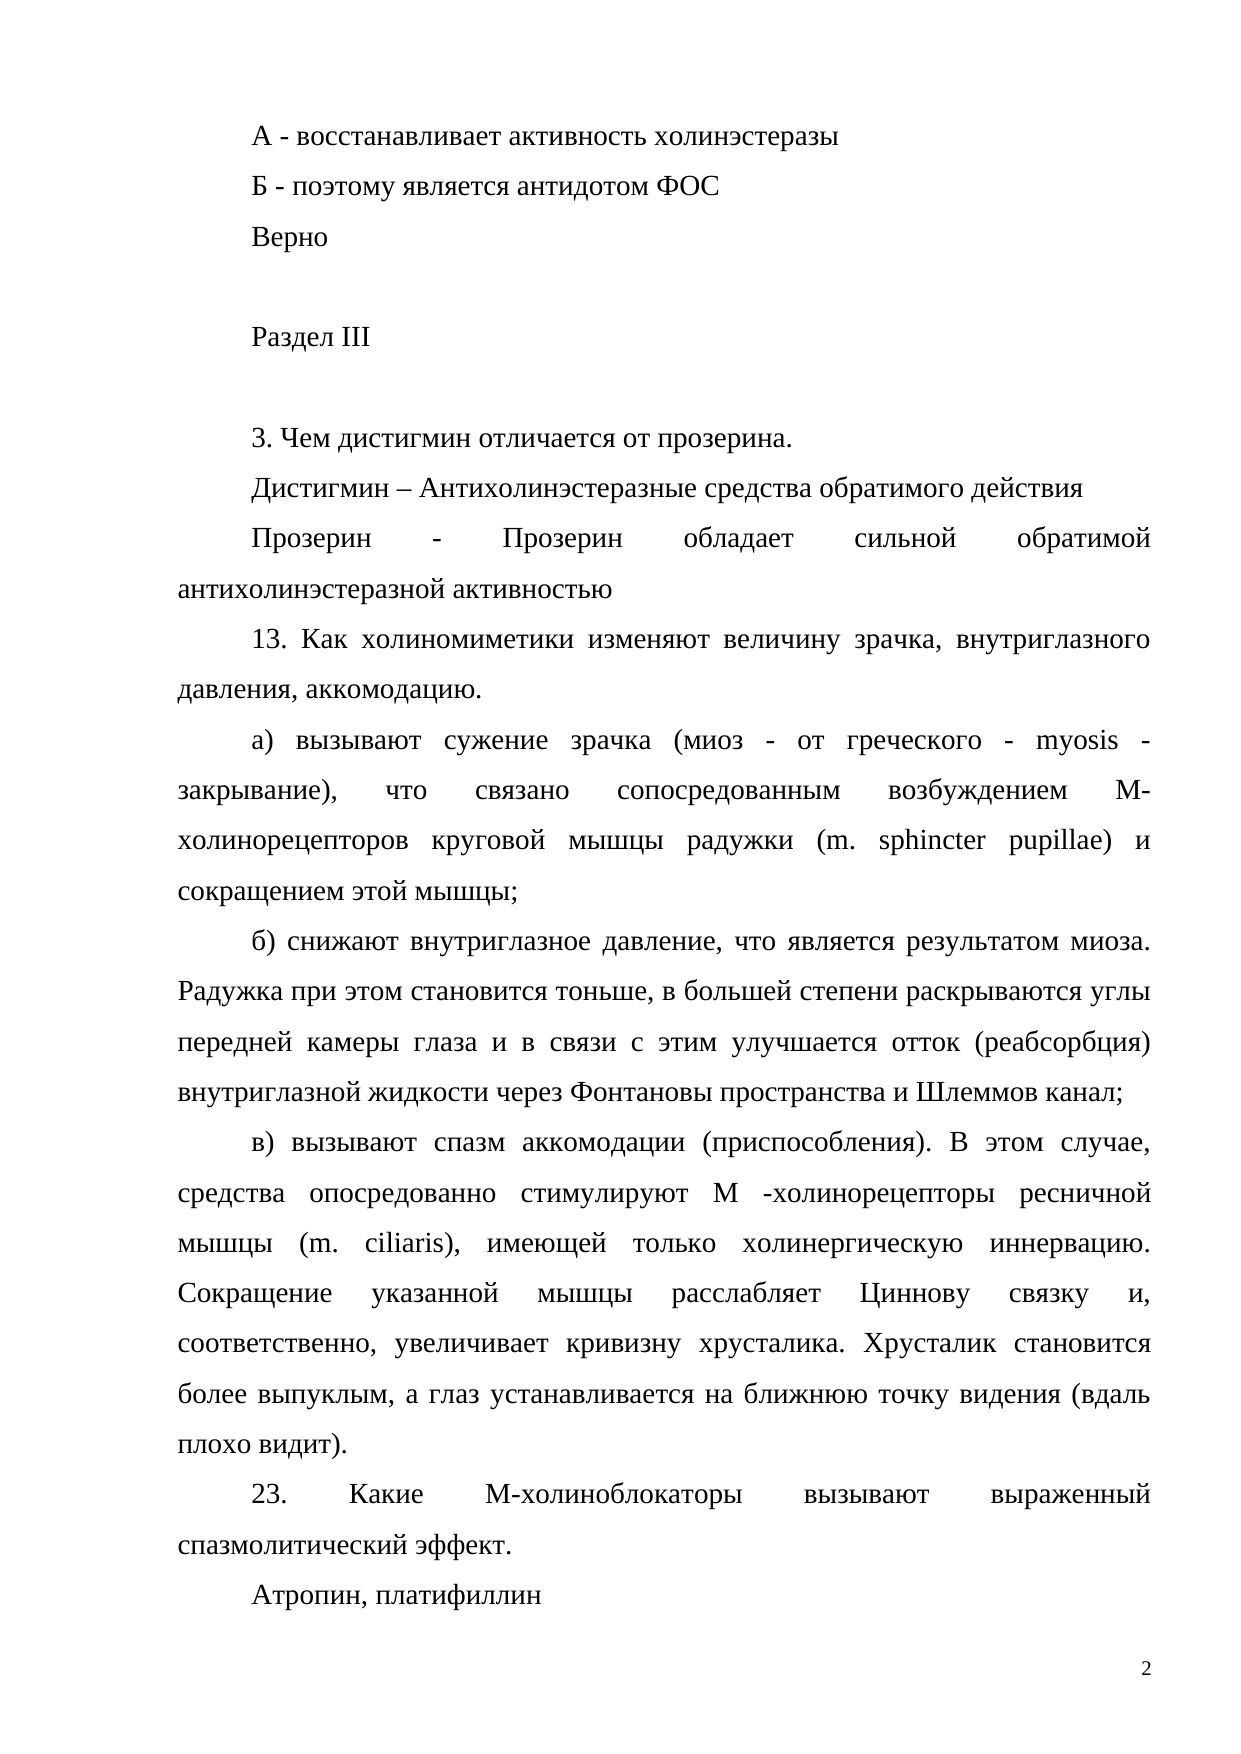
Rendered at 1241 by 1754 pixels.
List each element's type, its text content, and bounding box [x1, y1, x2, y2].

text б) снижают внутриглазное давление, что является результатом миоза. Радужка при этом становится тоньше, в большей степени раскрываются углы передней камеры глаза и в связи с этим улучшается отток (реабсорбция) внутриглазной жидкости через Фонтановы пространства и Шлеммов канал; [177, 923, 1152, 1108]
text Дистигмин – Антихолинэстеразные средства обратимого действия [177, 470, 1152, 504]
text Атропин, платифиллин [177, 1577, 1152, 1611]
text Б - поэтому является антидотом ФОС [177, 168, 1152, 202]
text Раздел III [177, 319, 1152, 353]
text а) вызывают сужение зрачка (миоз - от греческого - myosis - закрывание), что связано сопосредованным возбуждением М-холинорецепторов круговой мышцы радужки (m. sphincter puрillae) и сокращением этой мышцы; [177, 722, 1152, 906]
text А - восстанавливает активность холинэстеразы [177, 118, 1152, 152]
text 13. Как холиномиметики изменяют величину зрачка, внутриглазного давления, аккомодацию. [177, 621, 1152, 705]
text Прозерин - Прозерин обладает сильной обратимой антихолинэстеразной активностью [177, 521, 1152, 604]
text в) вызывают спазм аккомодации (приспособления). В этом случае, средства опосредованно стимулируют М -холинорецепторы ресничной мышцы (m. ciliaris), имеющей только холинергическую иннервацию. Сокращение указанной мышцы расслабляет Циннову связку и, соответственно, увеличивает кривизну хрусталика. Хрусталик становится более выпуклым, а глаз устанавливается на ближнюю точку видения (вдаль плохо видит). [177, 1124, 1152, 1460]
text Верно [177, 219, 1152, 252]
text 3. Чем дистигмин отличается от прозерина. [177, 420, 1152, 453]
text 23. Какие М-холиноблокаторы вызывают выраженный спазмолитический эффект. [177, 1477, 1152, 1560]
